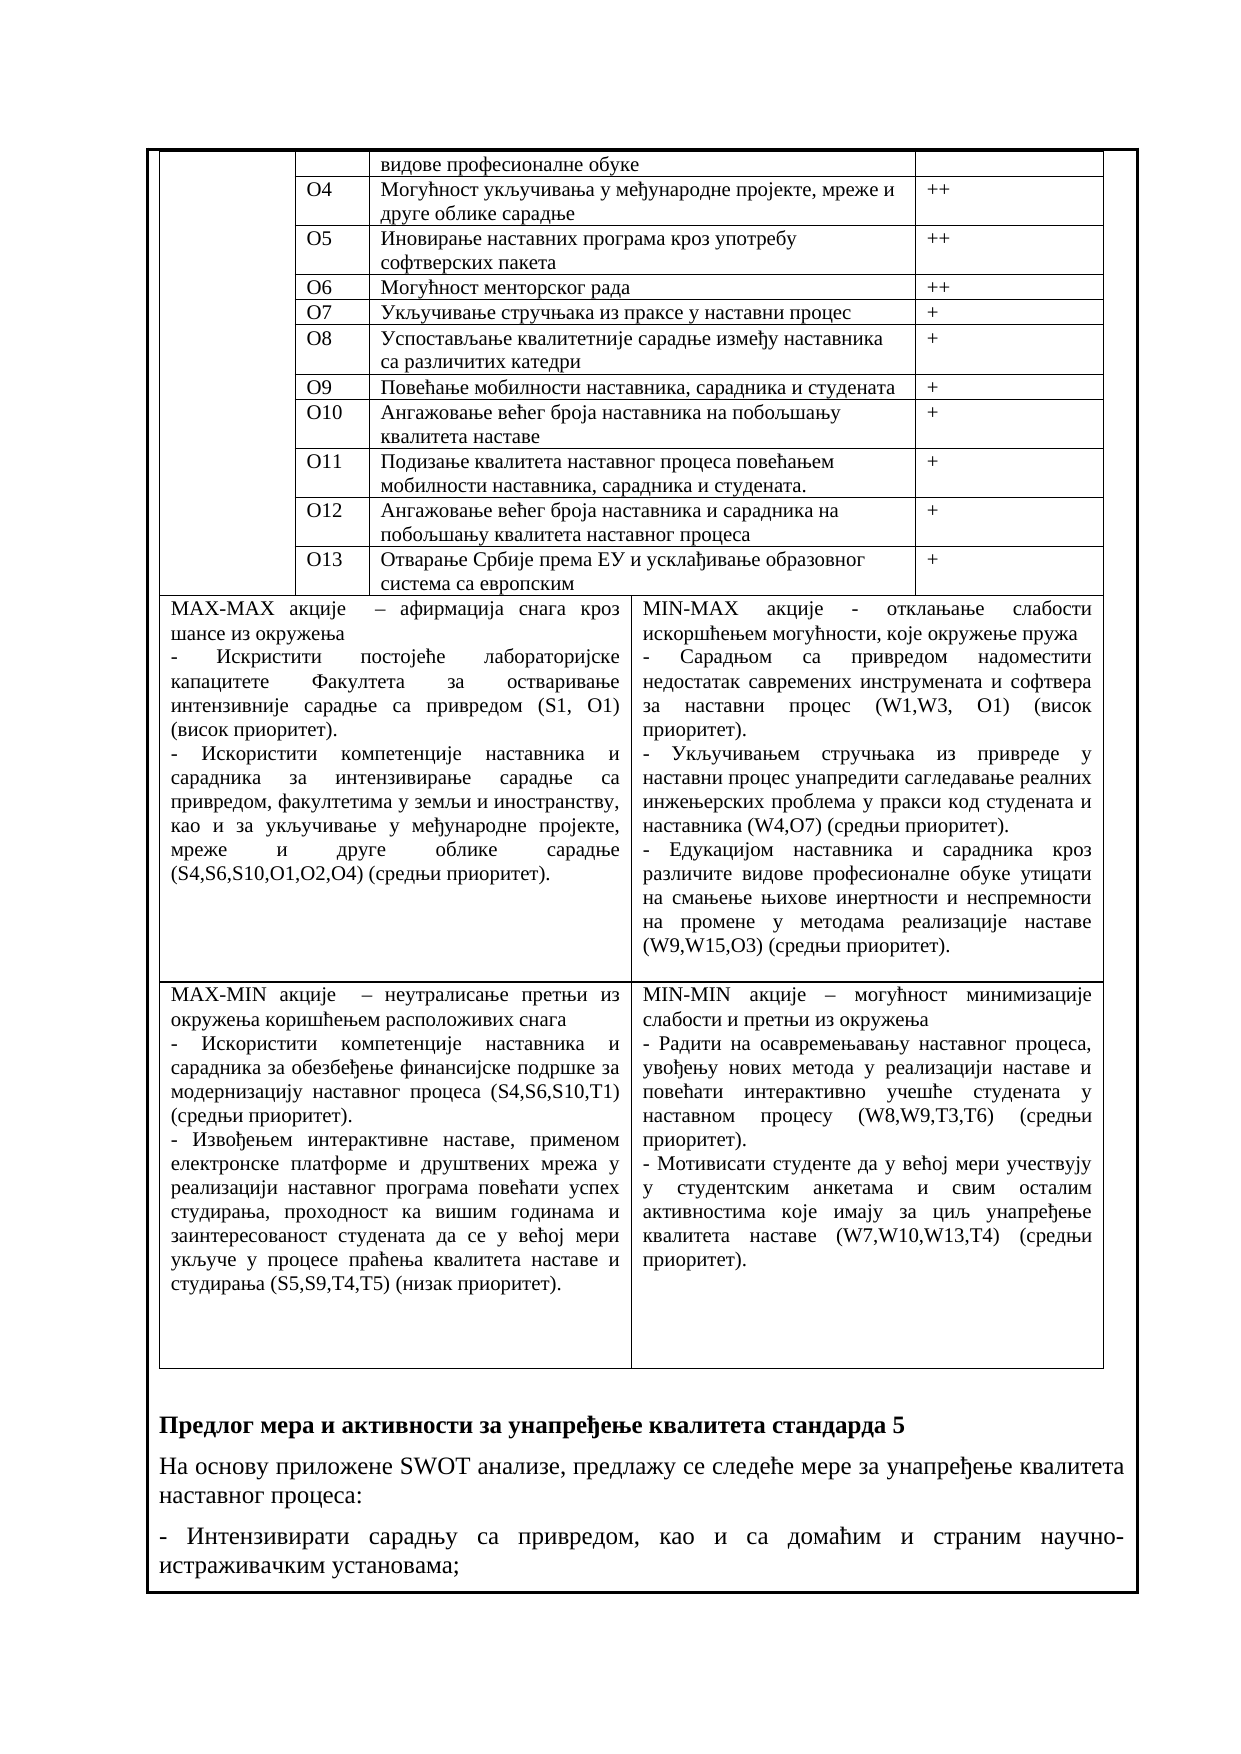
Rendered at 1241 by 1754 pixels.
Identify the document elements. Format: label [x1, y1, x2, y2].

table_cell [149, 151, 1136, 1591]
